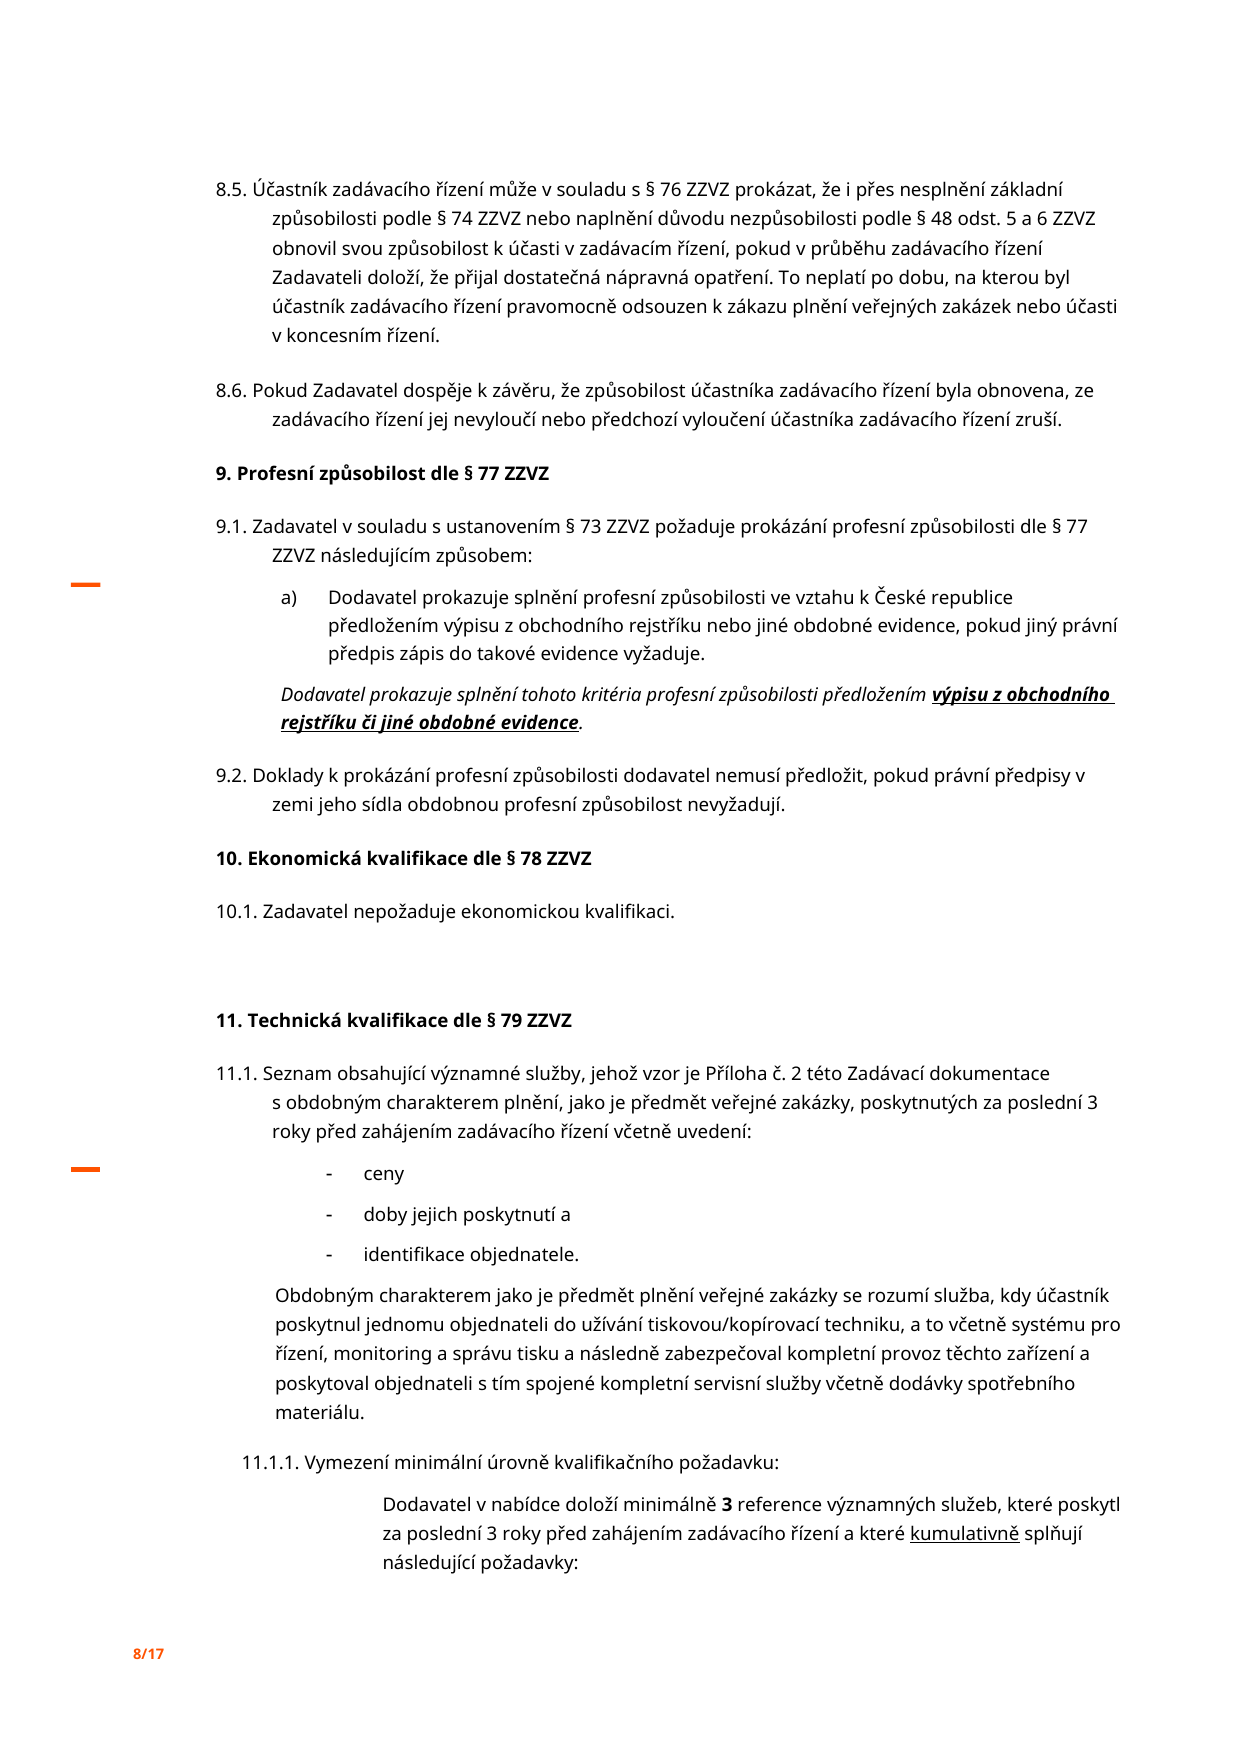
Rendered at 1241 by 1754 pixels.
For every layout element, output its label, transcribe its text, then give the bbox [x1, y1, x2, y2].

text Seznam obsahující významné , jehož vzor je Přílohou č. 2 této Zadávací dokumentace s obdobným charakterem plnění, jako je předmět veřejné zakázky, poskytnutých za poslední 3 roky před zahájením zadávacího řízení včetně uvedení: [216, 1060, 1122, 1144]
text Profesní způsobilost dle § 77 ZZVZ [216, 460, 1122, 486]
text Pokud Zadavatel dospěje k závěru, že způsobilost účastníka zadávacího řízení byla obnovena, ze zadávacího řízení jej nevyloučí nebo předchozí vyloučení účastníka zadávacího řízení zruší. [216, 377, 1122, 432]
text Účastník zadávacího řízení může v souladu s § 76 ZZVZ prokázat, že i přes nesplnění základní způsobilosti podle § 74 ZZVZ nebo naplnění důvodu nezpůsobilosti podle § 48 odst. 5 a 6 ZZVZ obnovil svou způsobilost k účasti v zadávacím řízení, pokud v průběhu zadávacího řízení Zadavateli doloží, že přijal dostatečná nápravná opatření. To neplatí po dobu, na kterou byl účastník zadávacího řízení pravomocně odsouzen k zákazu plnění veřejných zakázek nebo účasti v koncesním řízení. [216, 176, 1122, 348]
list identifikace objednatele. [326, 1242, 1122, 1267]
list doby jejich poskytnutí a [326, 1201, 1122, 1227]
text Doklady k prokázání profesní způsobilosti dodavatel nemusí předložit, pokud právní předpisy v zemi jeho sídla obdobnou profesní způsobilost nevyžadují. [216, 762, 1122, 817]
text Vymezení minimální úrovně kvalifikačního požadavku: [304, 1449, 1122, 1475]
text Dodavatel v nabídce doloží minimálně 3 reference významných služeb, které poskytl za poslední 3 roky před zahájením zadávacího řízení a které kumulativně splňují následující požadavky: [382, 1491, 1122, 1575]
list ceny [326, 1161, 1122, 1186]
text Zadavatel nepožaduje ekonomickou kvalifikaci. [216, 899, 1122, 924]
text Zadavatel v souladu s ustanovením § 73 ZZVZ požaduje prokázání profesní způsobilosti dle § 77 ZZVZ následujícím způsobem: [216, 513, 1122, 568]
text Technická kvalifikace dle § 79 ZZVZ [216, 1007, 1122, 1033]
text Dodavatel prokazuje splnění tohoto kritéria profesní způsobilosti předložením výpisu z obchodního rejstříku či jiné obdobné evidence. [281, 681, 1122, 734]
text Obdobným charakterem jako je předmět plnění veřejné zakázky se rozumí služba, kdy účastník poskytnul jednomu objednateli do užívání tiskovou/kopírovací techniku, a to včetně systému pro řízení, monitoring a správu tisku a následně zabezpečoval kompletní provoz těchto zařízení a poskytoval objednateli s tím spojené kompletní servisní služby včetně dodávky spotřebního materiálu. [275, 1282, 1122, 1425]
text Ekonomická kvalifikace dle § 78 ZZVZ [216, 846, 1122, 871]
text a) Dodavatel prokazuje splnění profesní způsobilosti ve vztahu k České republice předložením výpisu z obchodního rejstříku nebo jiné obdobné evidence, pokud jiný právní předpis zápis do takové evidence vyžaduje. [281, 584, 1122, 666]
